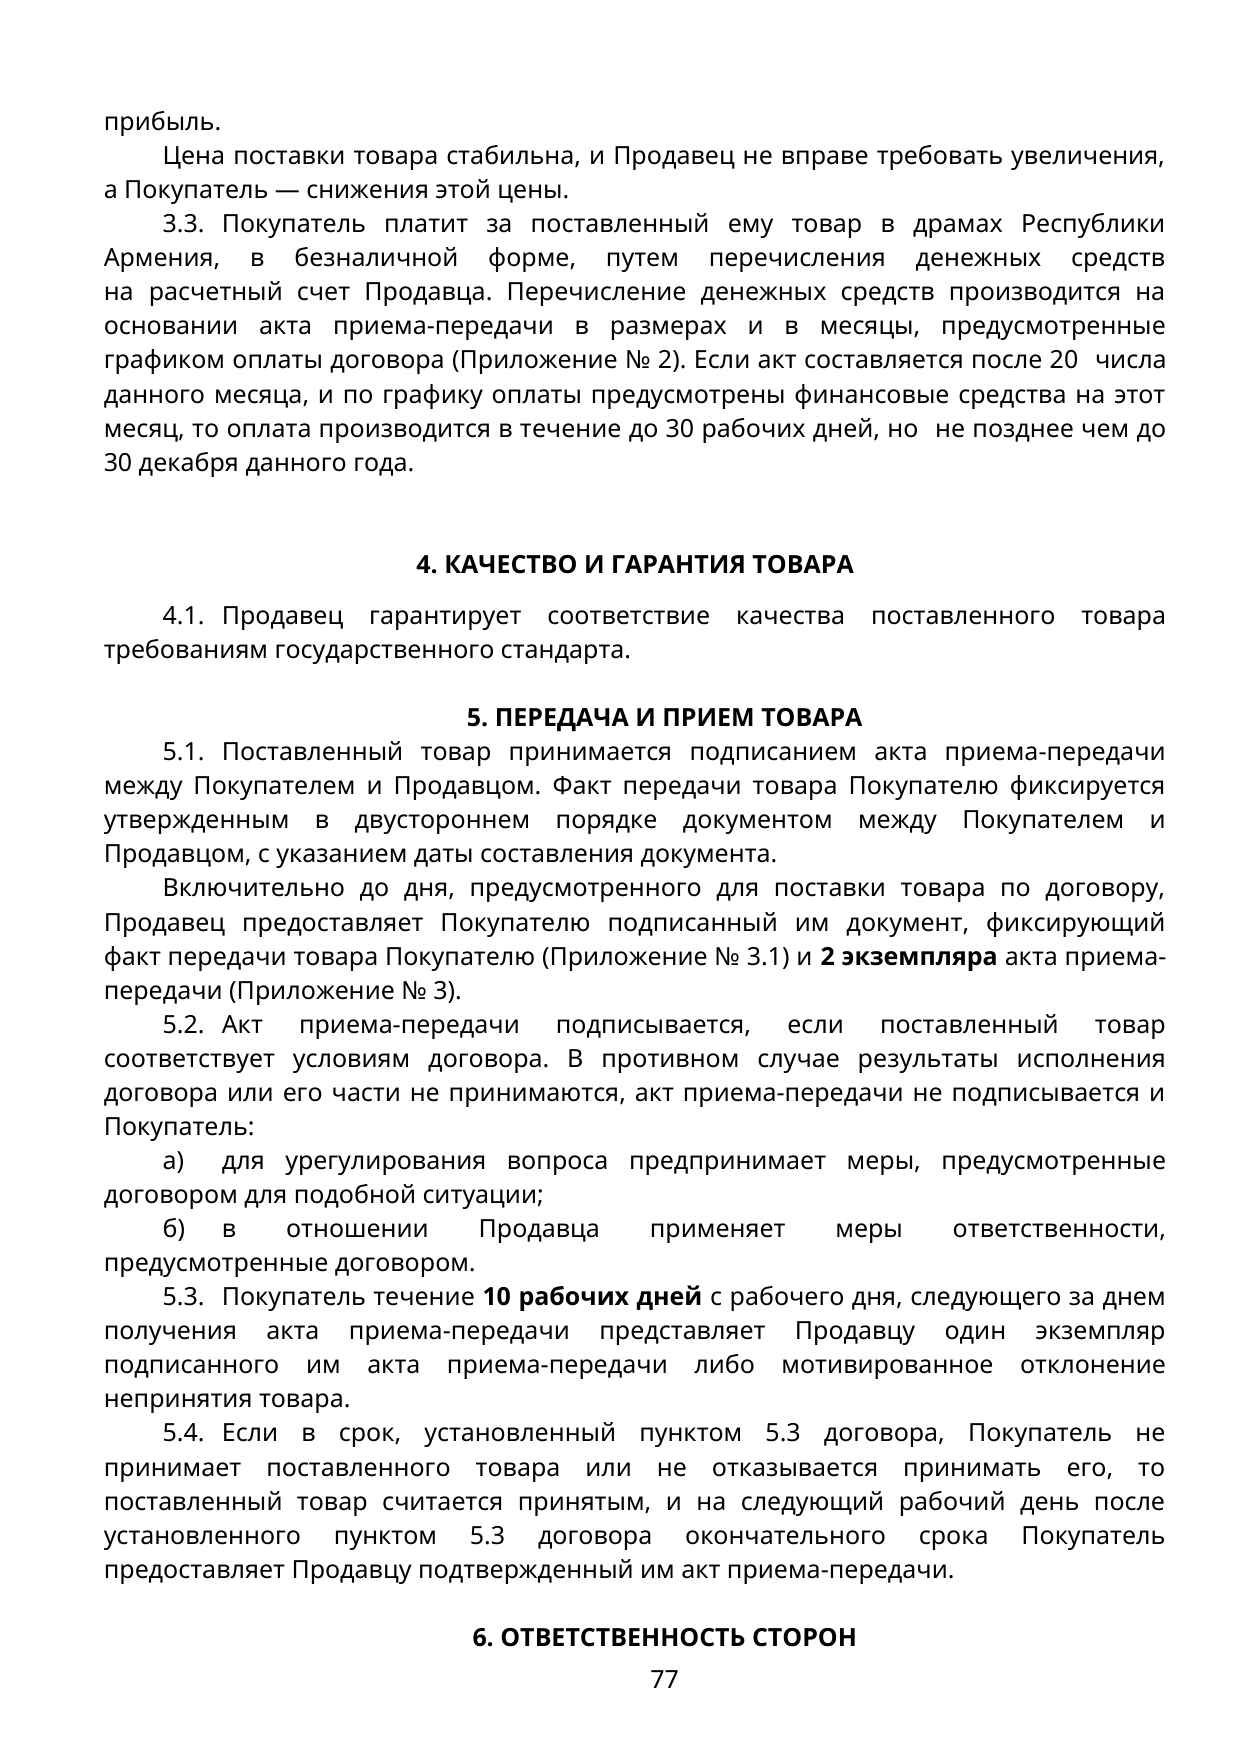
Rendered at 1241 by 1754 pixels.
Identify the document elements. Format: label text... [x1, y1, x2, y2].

text 5.4. Если в срок, установленный пунктом 5.3 договора, Покупатель не принимает поставленного товара или не отказывается принимать его, то поставленный товар считается принятым, и на следующий рабочий день после установленного пунктом 5.3 договора окончательного срока Покупатель предоставляет Продавцу подтвержденный им акт приема-передачи. [103, 1415, 1167, 1585]
text Включительно до дня, предусмотренного для поставки товара по договору, Продавец предоставляет Покупателю подписанный им документ, фиксирующий факт передачи товара Покупателю (Приложение № 3.1) и 2 экземпляра акта приема-передачи (Приложение № 3). [103, 870, 1167, 1006]
text 5.3. Покупатель течение 10 рабочих дней с рабочего дня, следующего за днем получения акта приема-передачи представляет Продавцу один экземпляр подписанного им акта приема-передачи либо мотивированное отклонение непринятия товара. [103, 1279, 1167, 1415]
text 5. ПЕРЕДАЧА И ПРИЕМ ТОВАРА [103, 700, 1167, 734]
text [103, 103, 1167, 137]
text а) для урегулирования вопроса предпринимает меры, предусмотренные договором для подобной ситуации; [103, 1143, 1167, 1211]
text Цена поставки товара стабильна, и Продавец не вправе требовать увеличения, а Покупатель — снижения этой цены. [103, 137, 1167, 206]
text 4.1. Продавец гарантирует соответствие качества поставленного товара требованиям государственного стандарта. [103, 598, 1167, 666]
text 5.1. Поставленный товар принимается подписанием акта приема-передачи между Покупателем и Продавцом. Факт передачи товара Покупателю фиксируется утвержденным в двустороннем порядке документом между Покупателем и Продавцом, с указанием даты составления документа. [103, 734, 1167, 870]
text 3.3. Покупатель платит за поставленный ему товар в драмах Республики Армения, в безналичной форме, путем перечисления денежных средств на расчетный счет Продавца. Перечисление денежных средств производится на основании акта приема-передачи в размерах и в месяцы, предусмотренные графиком оплаты договора (Приложение № 2). Если акт составляется после 20 числа данного месяца, и по графику оплаты предусмотрены финансовые средства на этот месяц, то оплата производится в течение до 30 рабочих дней, но не позднее чем до 30 декабря данного года. [103, 206, 1167, 479]
text 5.2. Акт приема-передачи подписывается, если поставленный товар соответствует условиям договора. В противном случае результаты исполнения договора или его части не принимаются, акт приема-передачи не подписывается и Покупатель: [103, 1006, 1167, 1143]
text б) в отношении Продавца применяет меры ответственности, предусмотренные договором. [103, 1211, 1167, 1279]
text 6. ОТВЕТСТВЕННОСТЬ СТОРОН [103, 1619, 1167, 1653]
text 4. КАЧЕСТВО И ГАРАНТИЯ ТОВАРА [103, 547, 1167, 581]
